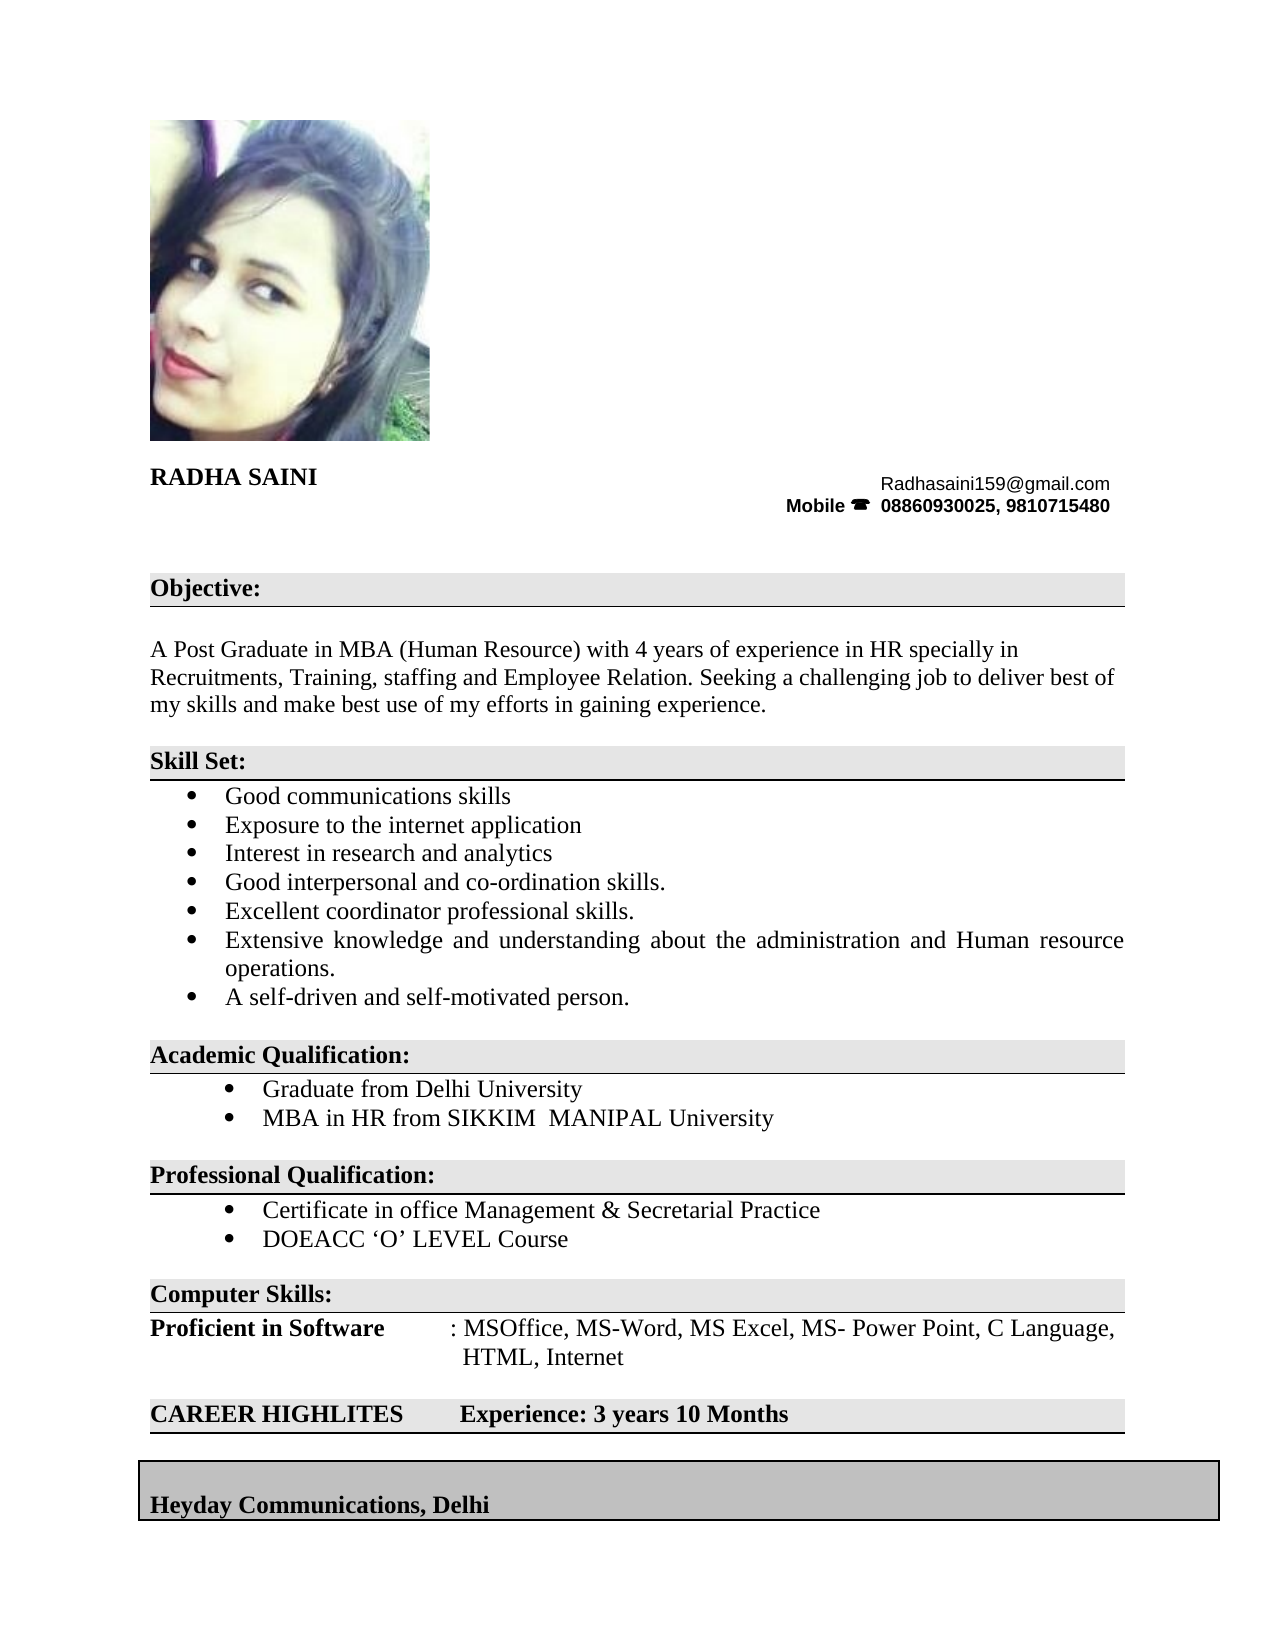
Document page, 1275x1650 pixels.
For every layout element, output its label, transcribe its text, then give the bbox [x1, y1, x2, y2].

list Good interpersonal and co-ordination skills. [187, 867, 1125, 896]
text Academic Qualification: [150, 1040, 1125, 1073]
text A Post Graduate in MBA (Human Resource) with 4 years of experience in HR specially in Recruitments, Training, staffing and Employee Relation. Seeking a challenging job to deliver best of my skills and make best use of my efforts in gaining experience. [150, 635, 1125, 718]
text Objective: [150, 573, 1125, 606]
text CAREER HIGHLITES Experience: 3 years 10 Months [150, 1399, 1125, 1432]
list Extensive knowledge and understanding about the administration and Human resource operations. [187, 925, 1125, 982]
text Professional Qualification: [150, 1160, 1125, 1193]
text Skill Set: [150, 746, 1125, 779]
text HTML, Internet [150, 1342, 1125, 1371]
text Proficient in Software : MSOffice, MS-Word, MS Excel, MS- Power Point, C Language, [150, 1313, 1125, 1342]
list MBA in HR from SIKKIM MANIPAL University [225, 1103, 1125, 1132]
list DOEACC ‘O’ LEVEL Course [225, 1224, 1125, 1252]
text RADHA SAINI [150, 462, 1125, 491]
list Excellent coordinator professional skills. [187, 896, 1125, 925]
text Computer Skills: [150, 1279, 1125, 1312]
list Graduate from Delhi University [225, 1074, 1125, 1103]
picture [150, 120, 430, 441]
list Interest in research and analytics [187, 838, 1125, 867]
table_header Heyday Communications, Delhi [140, 1462, 1218, 1519]
list Certificate in office Management & Secretarial Practice [225, 1195, 1125, 1224]
list Exposure to the internet application [187, 810, 1125, 838]
list A self-driven and self-motivated person. [187, 982, 1125, 1011]
list Good communications skills [187, 781, 1125, 810]
